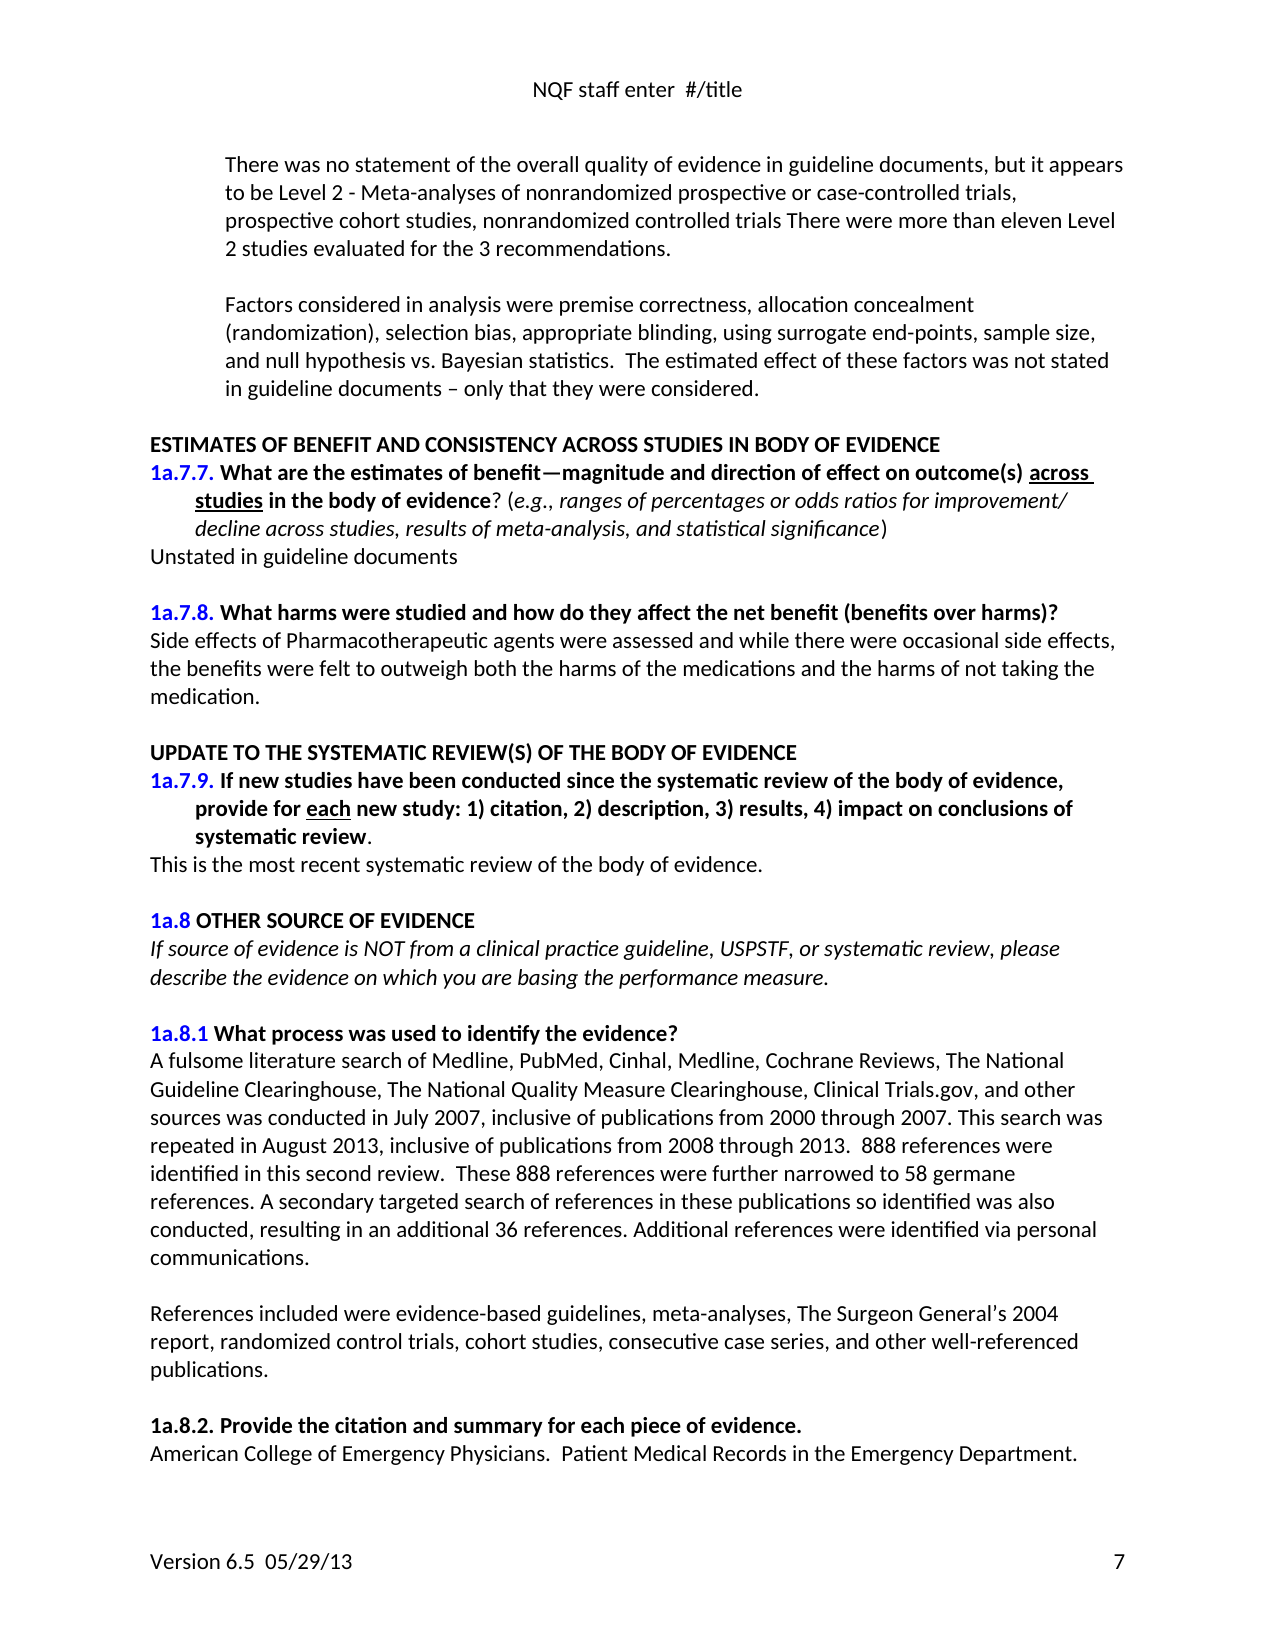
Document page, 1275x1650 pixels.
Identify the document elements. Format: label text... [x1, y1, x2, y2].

text ESTIMATES OF BENEFIT AND CONSISTENCY ACROSS STUDIES IN BODY OF EVIDENCE [150, 430, 1125, 458]
text References included were evidence-based guidelines, meta-analyses, The Surgeon General’s 2004 report, randomized control trials, cohort studies, consecutive case series, and other well-referenced publications. [150, 1299, 1125, 1383]
text Factors considered in analysis were premise correctness, allocation concealment (randomization), selection bias, appropriate blinding, using surrogate end-points, sample size, and null hypothesis vs. Bayesian statistics. The estimated effect of these factors was not stated in guideline documents – only that they were considered. [225, 290, 1125, 402]
text 1a.8.2. Provide the citation and summary for each piece of evidence. [150, 1411, 1125, 1439]
text UPDATE TO THE SYSTEMATIC REVIEW(S) OF THE BODY OF EVIDENCE [150, 738, 1125, 766]
text If source of evidence is NOT from a clinical practice guideline, USPSTF, or systematic review, please describe the evidence on which you are basing the performance measure. [150, 934, 1125, 991]
text There was no statement of the overall quality of evidence in guideline documents, but it appears to be Level 2 - Meta-analyses of nonrandomized prospective or case-controlled trials, prospective cohort studies, nonrandomized controlled trials There were more than eleven Level 2 studies evaluated for the 3 recommendations. [225, 150, 1125, 262]
text This is the most recent systematic review of the body of evidence. [150, 851, 1125, 878]
text Side effects of Pharmacotherapeutic agents were assessed and while there were occasional side effects, the benefits were felt to outweigh both the harms of the medications and the harms of not taking the medication. [150, 626, 1125, 710]
text 1a.7.8. What harms were studied and how do they affect the net benefit (benefits over harms)? [150, 598, 1125, 626]
text 1a.7.9. If new studies have been conducted since the systematic review of the body of evidence, provide for each new study: 1) citation, 2) description, 3) results, 4) impact on conclusions of systematic review. [150, 766, 1125, 851]
text 1a.8 OTHER SOURCE OF EVIDENCE [150, 907, 1125, 934]
text A fulsome literature search of Medline, PubMed, Cinhal, Medline, Cochrane Reviews, The National Guideline Clearinghouse, The National Quality Measure Clearinghouse, Clinical Trials.gov, and other sources was conducted in July 2007, inclusive of publications from 2000 through 2007. This search was repeated in August 2013, inclusive of publications from 2008 through 2013. 888 references were identified in this second review. These 888 references were further narrowed to 58 germane references. A secondary targeted search of references in these publications so identified was also conducted, resulting in an additional 36 references. Additional references were identified via personal communications. [150, 1047, 1125, 1271]
text American College of Emergency Physicians. Patient Medical Records in the Emergency Department. [150, 1439, 1125, 1467]
text 1a.7.7. What are the estimates of benefit—magnitude and direction of effect on outcome(s) across studies in the body of evidence? (e.g., ranges of percentages or odds ratios for improvement/ decline across studies, results of meta-analysis, and statistical significance) [150, 458, 1125, 542]
text Unstated in guideline documents [150, 542, 1125, 570]
text 1a.8.1 What process was used to identify the evidence? [150, 1019, 1125, 1047]
